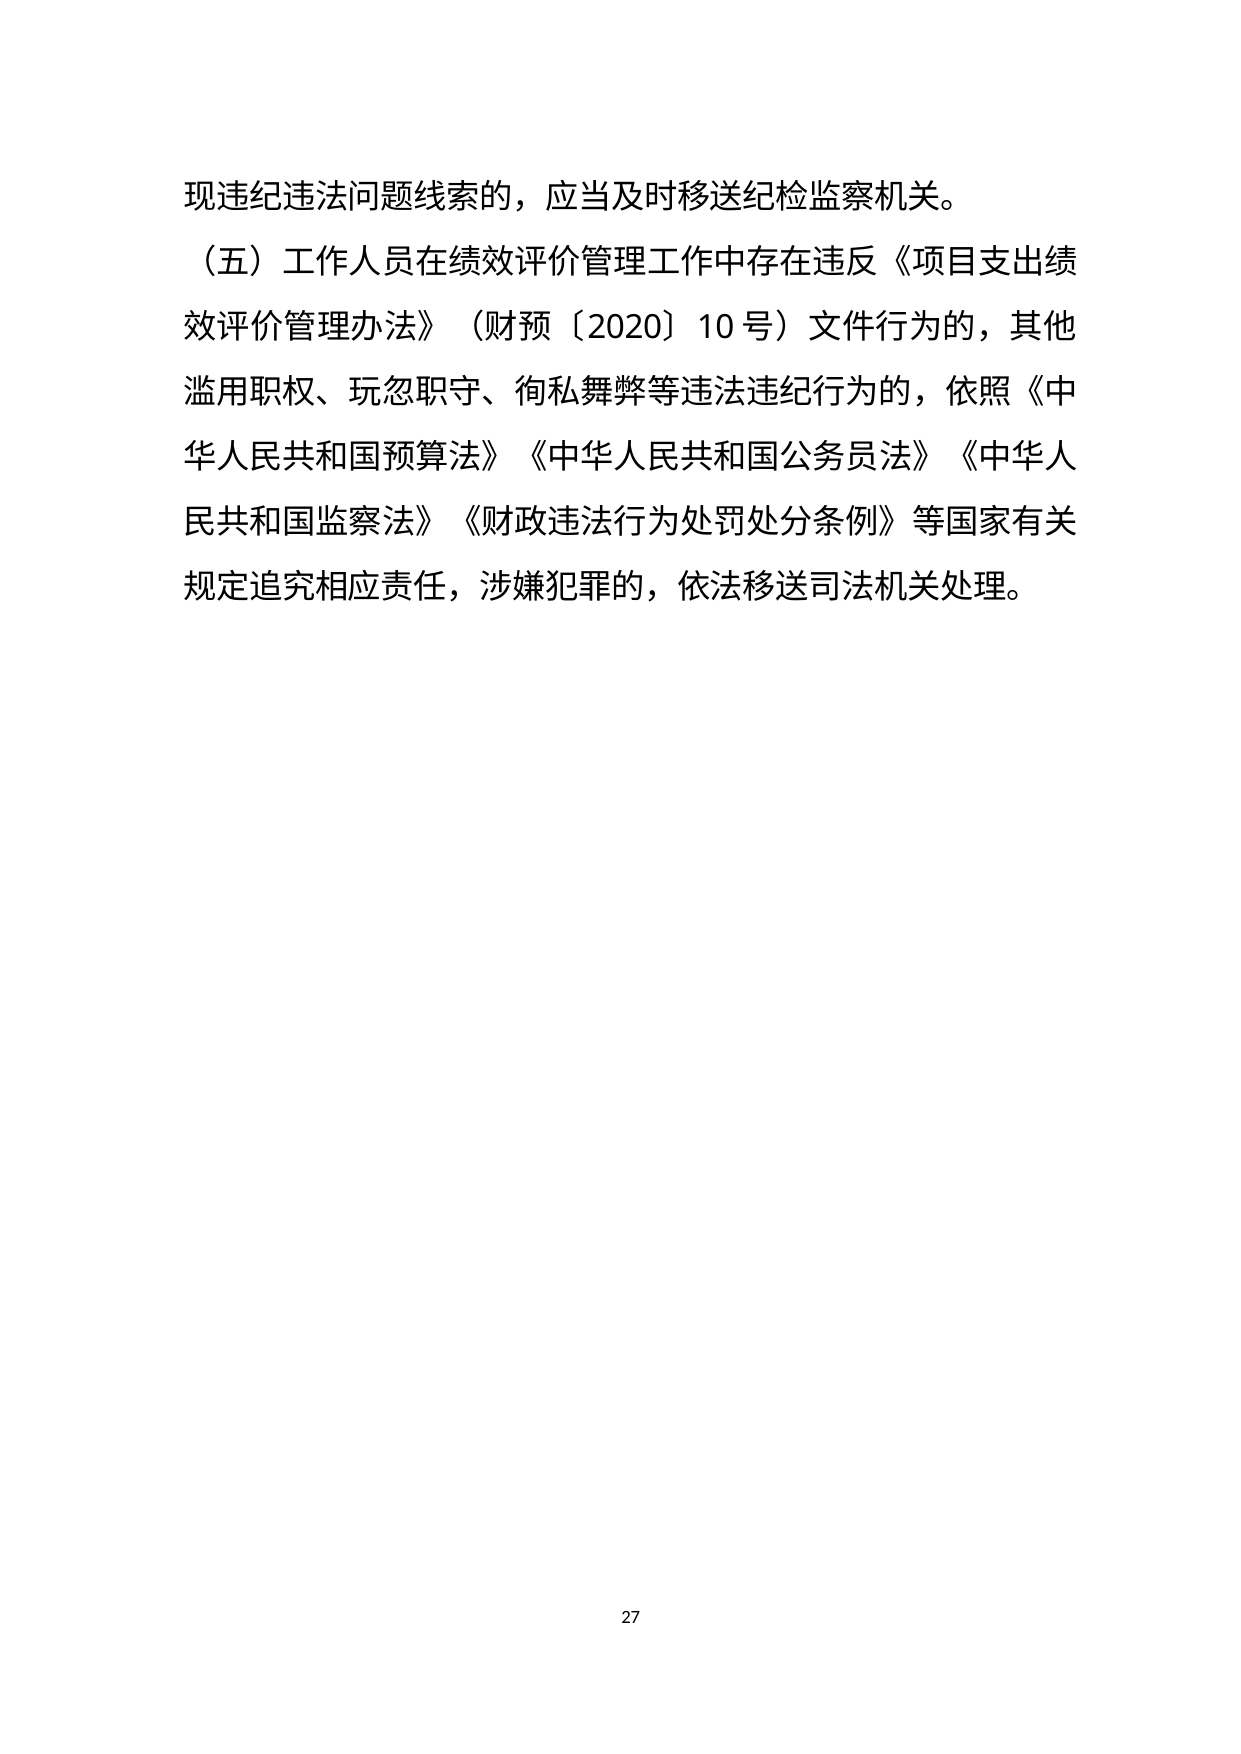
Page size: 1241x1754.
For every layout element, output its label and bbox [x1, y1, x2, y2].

text [183, 162, 1078, 617]
